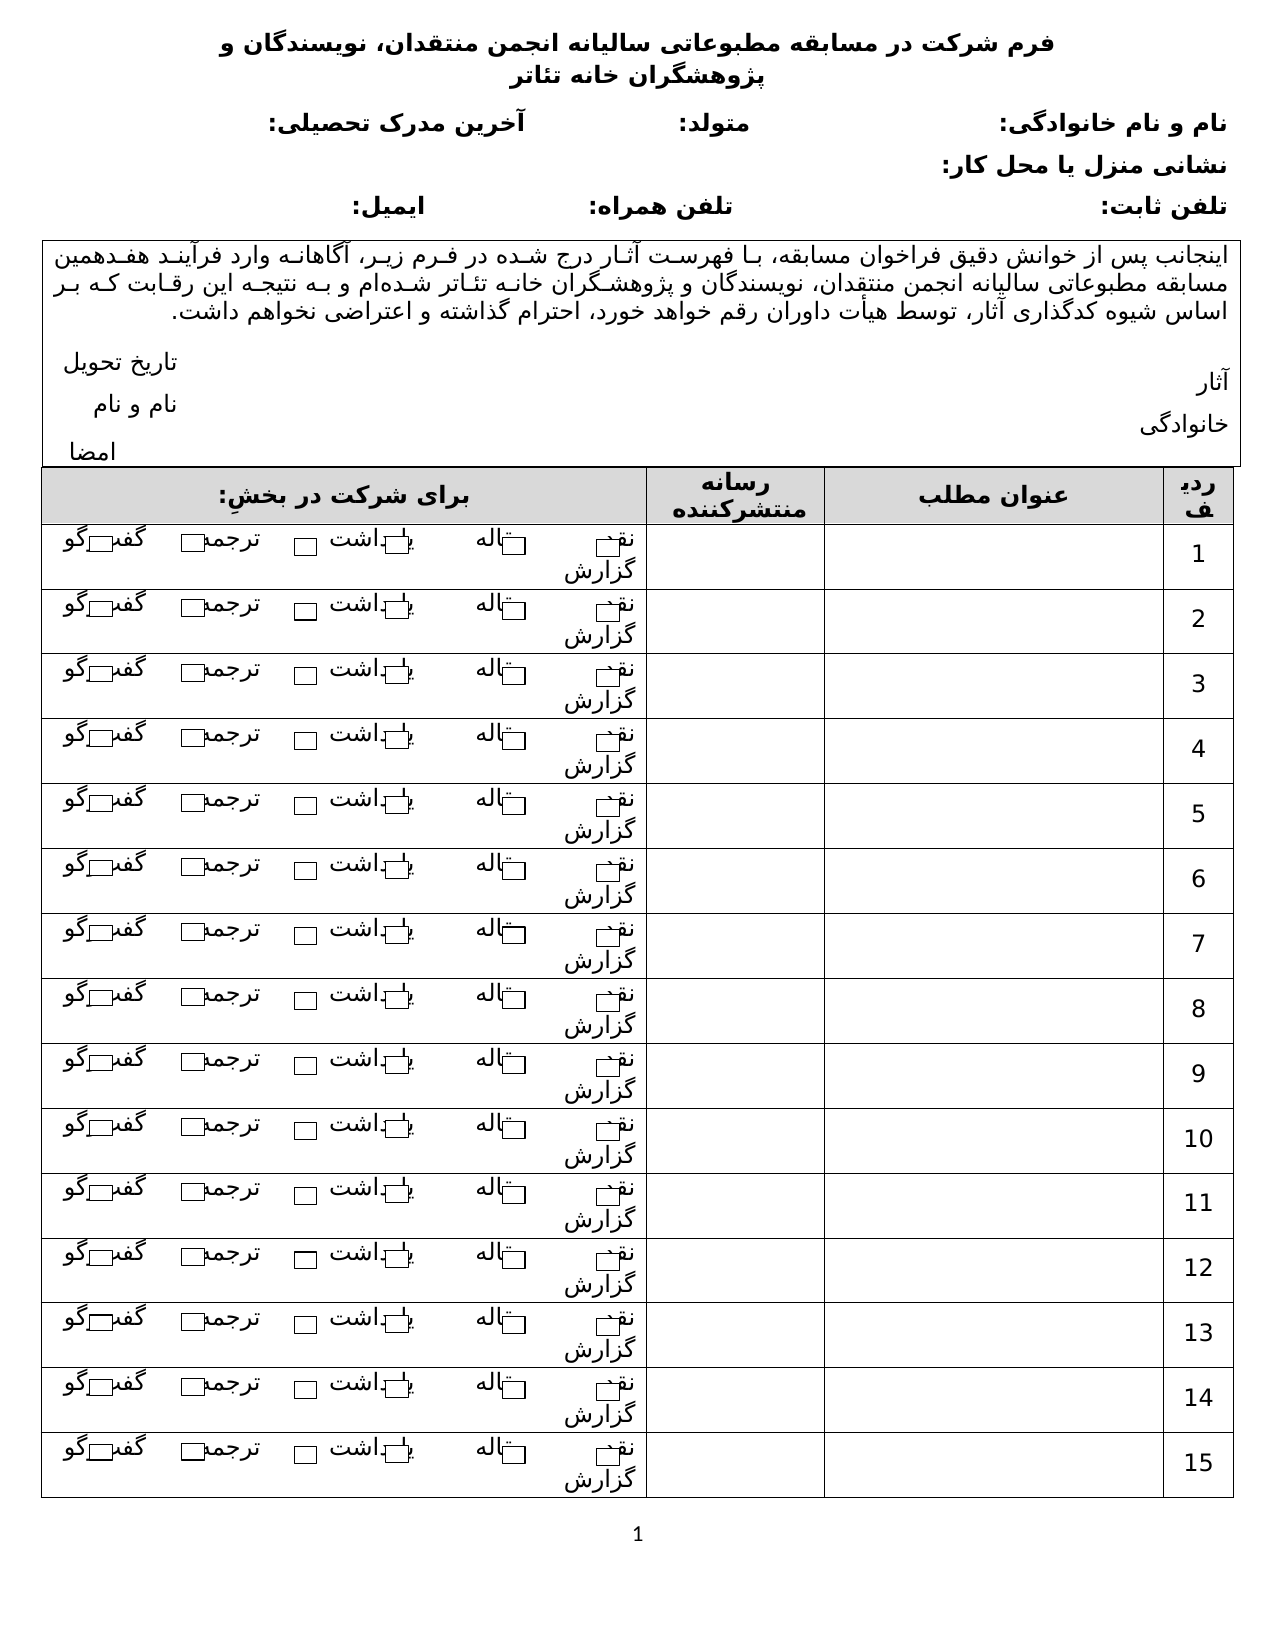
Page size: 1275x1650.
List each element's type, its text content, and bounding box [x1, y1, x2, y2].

table_cell نقد مقاله یادداشت ترجمه گفت‌وگو گزارش [42, 1109, 646, 1172]
table_cell [825, 719, 1163, 783]
table_cell نقد مقاله یادداشت ترجمه گفت‌وگو گزارش [42, 979, 646, 1043]
table_cell [647, 1368, 824, 1432]
table_cell [825, 914, 1163, 978]
text نشانی منزل یا محل کار: [1095, 156, 1228, 177]
table_cell [647, 849, 824, 913]
table_cell [647, 1303, 824, 1367]
table_cell [825, 1303, 1163, 1367]
table_cell [647, 719, 824, 783]
table_cell نقد مقاله یادداشت ترجمه گفت‌وگو گزارش [42, 1239, 646, 1302]
table_cell [647, 784, 824, 848]
table_cell نقد مقاله یادداشت ترجمه گفت‌وگو گزارش [42, 914, 646, 978]
table_cell [825, 1174, 1163, 1237]
table_cell نقد مقاله یادداشت ترجمه گفت‌وگو گزارش [42, 784, 646, 848]
table_cell 11 [1164, 1174, 1233, 1237]
table_cell [825, 1044, 1163, 1108]
table_cell نقد مقاله یادداشت ترجمه گفت‌وگو گزارش [42, 719, 646, 783]
table_cell نقد مقاله یادداشت ترجمه گفت‌وگو گزارش [42, 1368, 646, 1432]
table_cell [647, 1174, 824, 1237]
table_cell نقد مقاله یادداشت ترجمه گفت‌وگو گزارش [42, 1174, 646, 1237]
table_cell نقد مقاله یادداشت ترجمه گفت‌وگو گزارش [42, 1303, 646, 1367]
table_cell [825, 1239, 1163, 1302]
table_header ردیف [1164, 468, 1233, 523]
table_cell نقد مقاله یادداشت ترجمه گفت‌وگو گزارش [42, 654, 646, 718]
table_header اینجانب پس از خوانش دقیق فراخوان مسابقه، با فهرست آثار درج شده در فرم زیر، آگاهانه وارد فرآیند هفدهمین مسابقه مطبوعاتی سالیانه انجمن منتقدان، نویسندگان و پژوهشگران خانه تئاتر شده‌ام و به نتیجه این رقابت که بر اساس شیوه کدگذاری آثار، توسط هیأت داوران رقم خواهد خورد، احترام گذاشته و اعتراضی نخواهم داشت. تاریخ تحویل آثار نام و نام خانوادگی امضا [43, 241, 1240, 466]
text تلفن ثابت: تلفن همراه: ایمیل: [150, 198, 717, 219]
table_cell [647, 1109, 824, 1172]
table_cell 1 [1164, 525, 1233, 588]
table_cell [647, 979, 824, 1043]
table_cell نقد مقاله یادداشت ترجمه گفت‌وگو گزارش [42, 1044, 646, 1108]
table_cell [647, 525, 824, 588]
table_cell 8 [1164, 979, 1233, 1043]
table_cell [825, 1109, 1163, 1172]
table_cell [825, 1433, 1163, 1497]
table_cell نقد مقاله یادداشت ترجمه گفت‌وگو گزارش [42, 849, 646, 913]
table_cell 6 [1164, 849, 1233, 913]
table_cell [647, 1433, 824, 1497]
table_cell 14 [1164, 1368, 1233, 1432]
table_cell 10 [1164, 1109, 1233, 1172]
table_cell [825, 784, 1163, 848]
text نام و نام خانوادگی: متولد: آخرین مدرک تحصیلی: [150, 114, 1228, 136]
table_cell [42, 1433, 646, 1497]
table_cell [647, 1044, 824, 1108]
table_cell [647, 654, 824, 718]
table_cell 15 [1164, 1433, 1233, 1497]
table_header رسانه منتشرکننده [647, 468, 824, 523]
table_cell [647, 590, 824, 653]
table_cell 5 [1164, 784, 1233, 848]
table_header عنوان مطلب [825, 468, 1163, 523]
table_header برای شرکت در بخشِ‌: [42, 468, 646, 523]
table_cell 12 [1164, 1239, 1233, 1302]
text فرم شرکت در مسابقه مطبوعاتی سالیانه انجمن منتقدان، نویسندگان و پژوهشگران خانه تئاتر [150, 29, 1125, 89]
text نشانی منزل یا محل کار: [1007, 156, 1097, 177]
table_cell [825, 590, 1163, 653]
table_cell نقد مقاله یادداشت ترجمه گفت‌وگو گزارش [42, 590, 646, 653]
table_cell نقد مقاله یادداشت ترجمه گفت‌وگو گزارش [42, 525, 646, 588]
text تلفن ثابت: تلفن همراه: ایمیل: [691, 198, 1228, 219]
table_cell 7 [1164, 914, 1233, 978]
table_cell [825, 979, 1163, 1043]
table_cell 3 [1164, 654, 1233, 718]
table_cell [825, 654, 1163, 718]
table_cell 13 [1164, 1303, 1233, 1367]
table_cell [825, 849, 1163, 913]
table_cell 2 [1164, 590, 1233, 653]
table_cell [647, 1239, 824, 1302]
text نشانی منزل یا محل کار: [150, 156, 1009, 177]
table_cell 9 [1164, 1044, 1233, 1108]
table_cell [825, 1368, 1163, 1432]
table_cell 4 [1164, 719, 1233, 783]
table_cell [825, 525, 1163, 588]
table_cell [647, 914, 824, 978]
